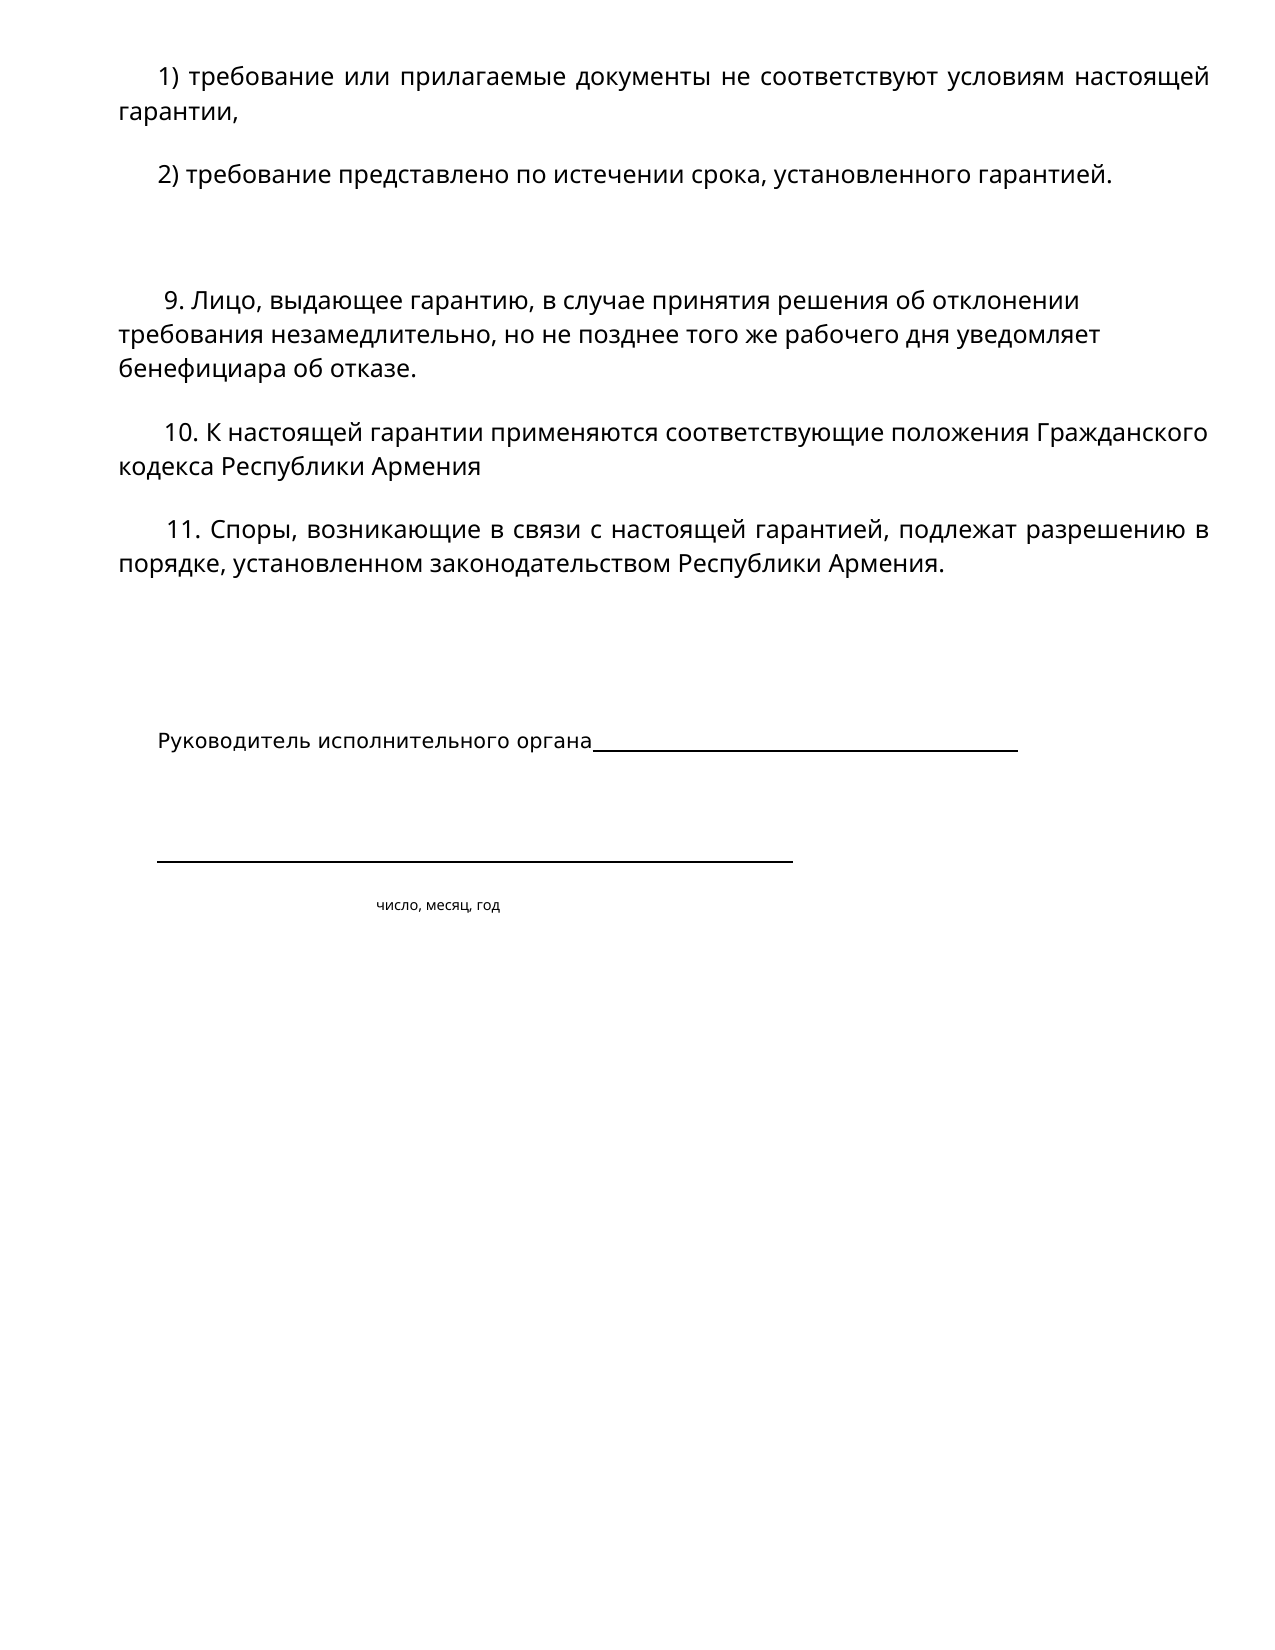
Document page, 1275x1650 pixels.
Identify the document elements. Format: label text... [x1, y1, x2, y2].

text число, месяц, год [118, 894, 1211, 928]
text Руководитель исполнительного органа [118, 729, 1211, 754]
text 9. Лицо, выдающее гарантию, в случае принятия решения об отклонении требования незамедлительно, но не позднее того же рабочего дня уведомляет бенефициара об отказе. [118, 283, 1211, 385]
text 1) требование или прилагаемые документы не соответствуют условиям настоящей гарантии, [118, 59, 1211, 127]
text 10. К настоящей гарантии применяются соответствующие положения Гражданского кодекса Республики Армения [118, 414, 1211, 482]
text 11. Споры, возникающие в связи с настоящей гарантией, подлежат разрешению в порядке, установленном законодательством Республики Армения. [118, 511, 1211, 579]
text 2) требование представлено по истечении срока, установленного гарантией. [118, 156, 1211, 190]
